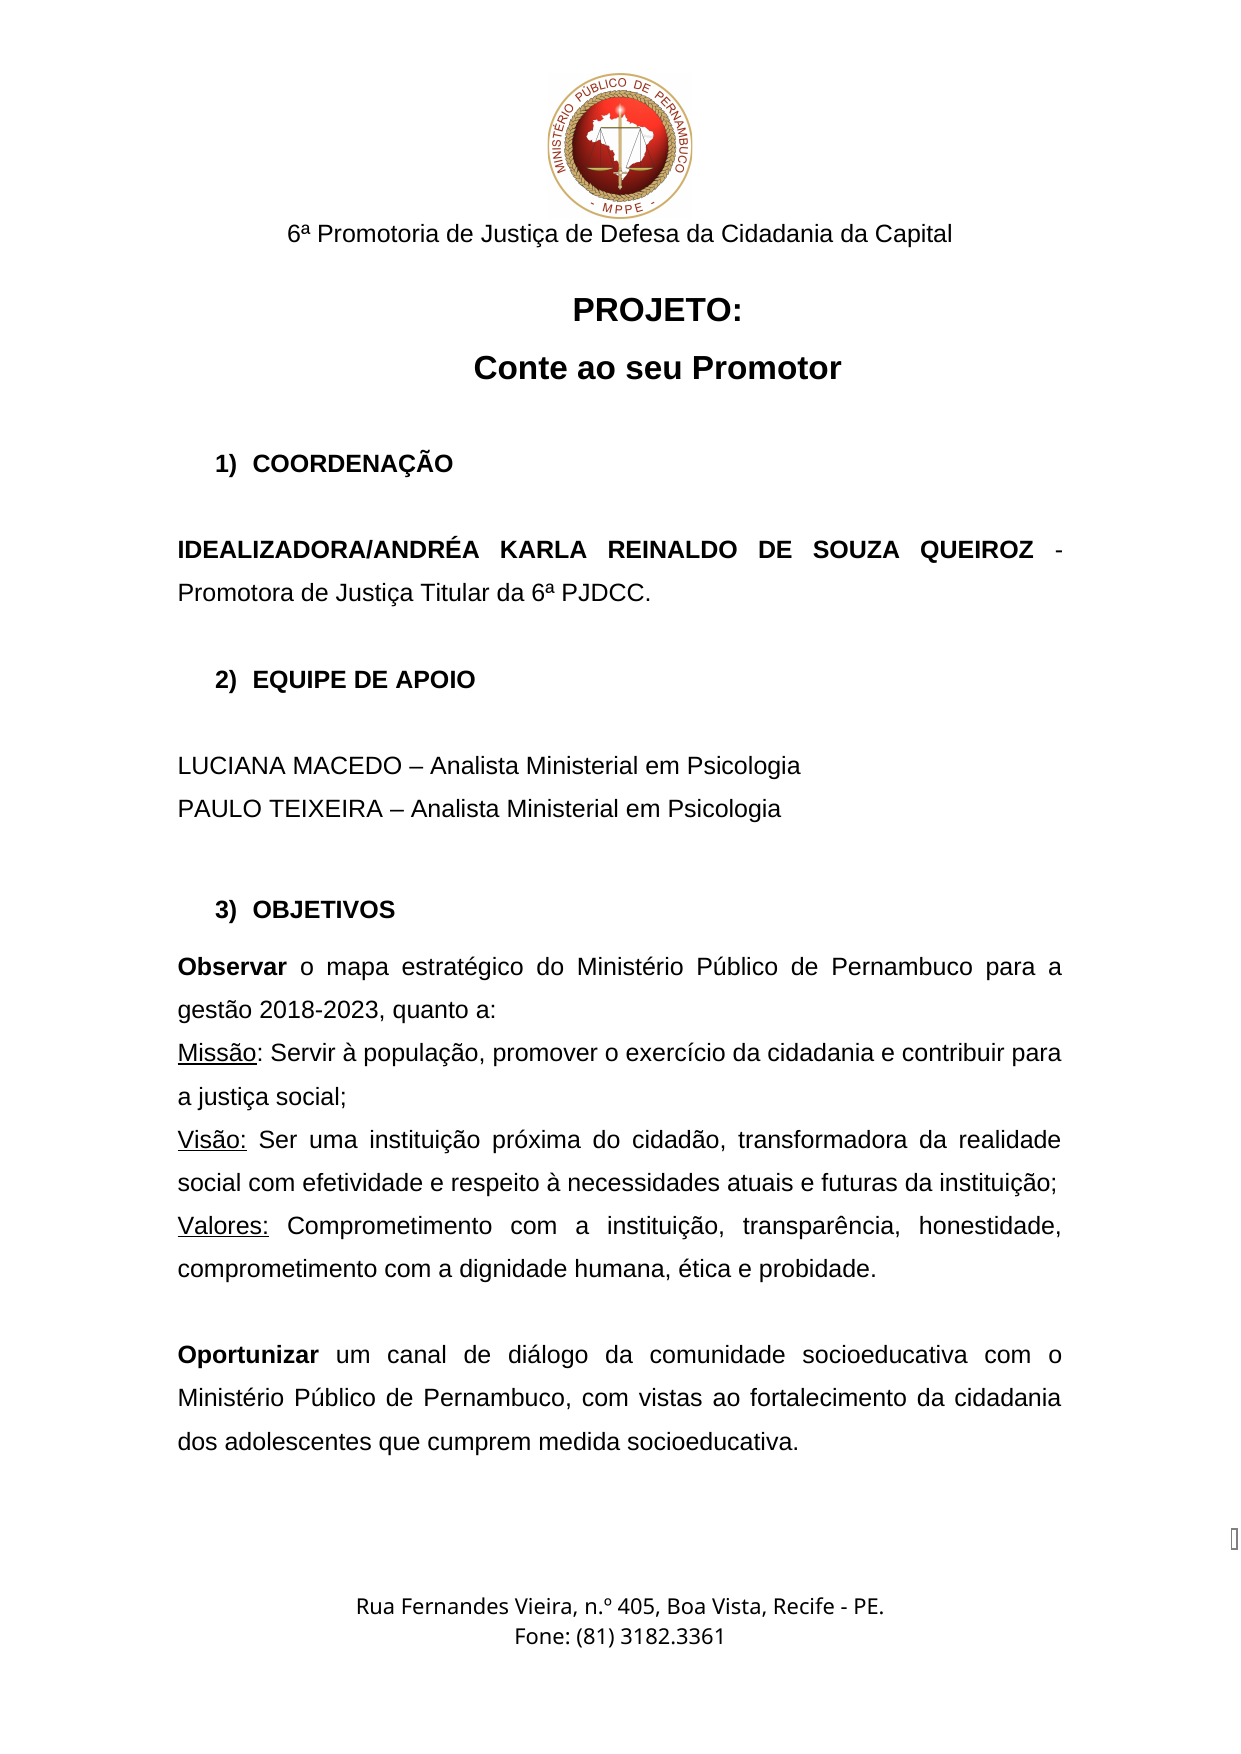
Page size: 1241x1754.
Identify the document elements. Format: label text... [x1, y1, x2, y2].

text Observar o mapa estratégico do Ministério Público de Pernambuco para a gestão 2018-2023, quanto a: [177, 952, 1063, 1024]
text Missão: Servir à população, promover o exercício da cidadania e contribuir para a justiça social; [177, 1038, 1063, 1110]
list Conte ao seu Promotor [177, 348, 1063, 387]
list PROJETO: [177, 291, 1063, 329]
list OBJETIVOS [215, 894, 1063, 923]
text IDEALIZADORA/ANDRÉA KARLA REINALDO DE SOUZA QUEIROZ - Promotora de Justiça Titular da 6ª PJDCC. [177, 535, 1063, 607]
list COORDENAÇÃO [215, 449, 1063, 478]
text PAULO TEIXEIRA – Analista Ministerial em Psicologia [177, 794, 1063, 823]
text LUCIANA MACEDO – Analista Ministerial em Psicologia [177, 751, 1063, 779]
text Oportunizar um canal de diálogo da comunidade socioeducativa com o Ministério Público de Pernambuco, com vistas ao fortalecimento da cidadania dos adolescentes que cumprem medida socioeducativa. [177, 1340, 1063, 1455]
text Valores: Comprometimento com a instituição, transparência, honestidade, comprometimento com a dignidade humana, ética e probidade. [177, 1211, 1063, 1283]
picture [547, 73, 693, 219]
list EQUIPE DE APOIO [215, 664, 1063, 693]
text Visão: Ser uma instituição próxima do cidadão, transformadora da realidade social com efetividade e respeito à necessidades atuais e futuras da instituição; [177, 1124, 1063, 1196]
